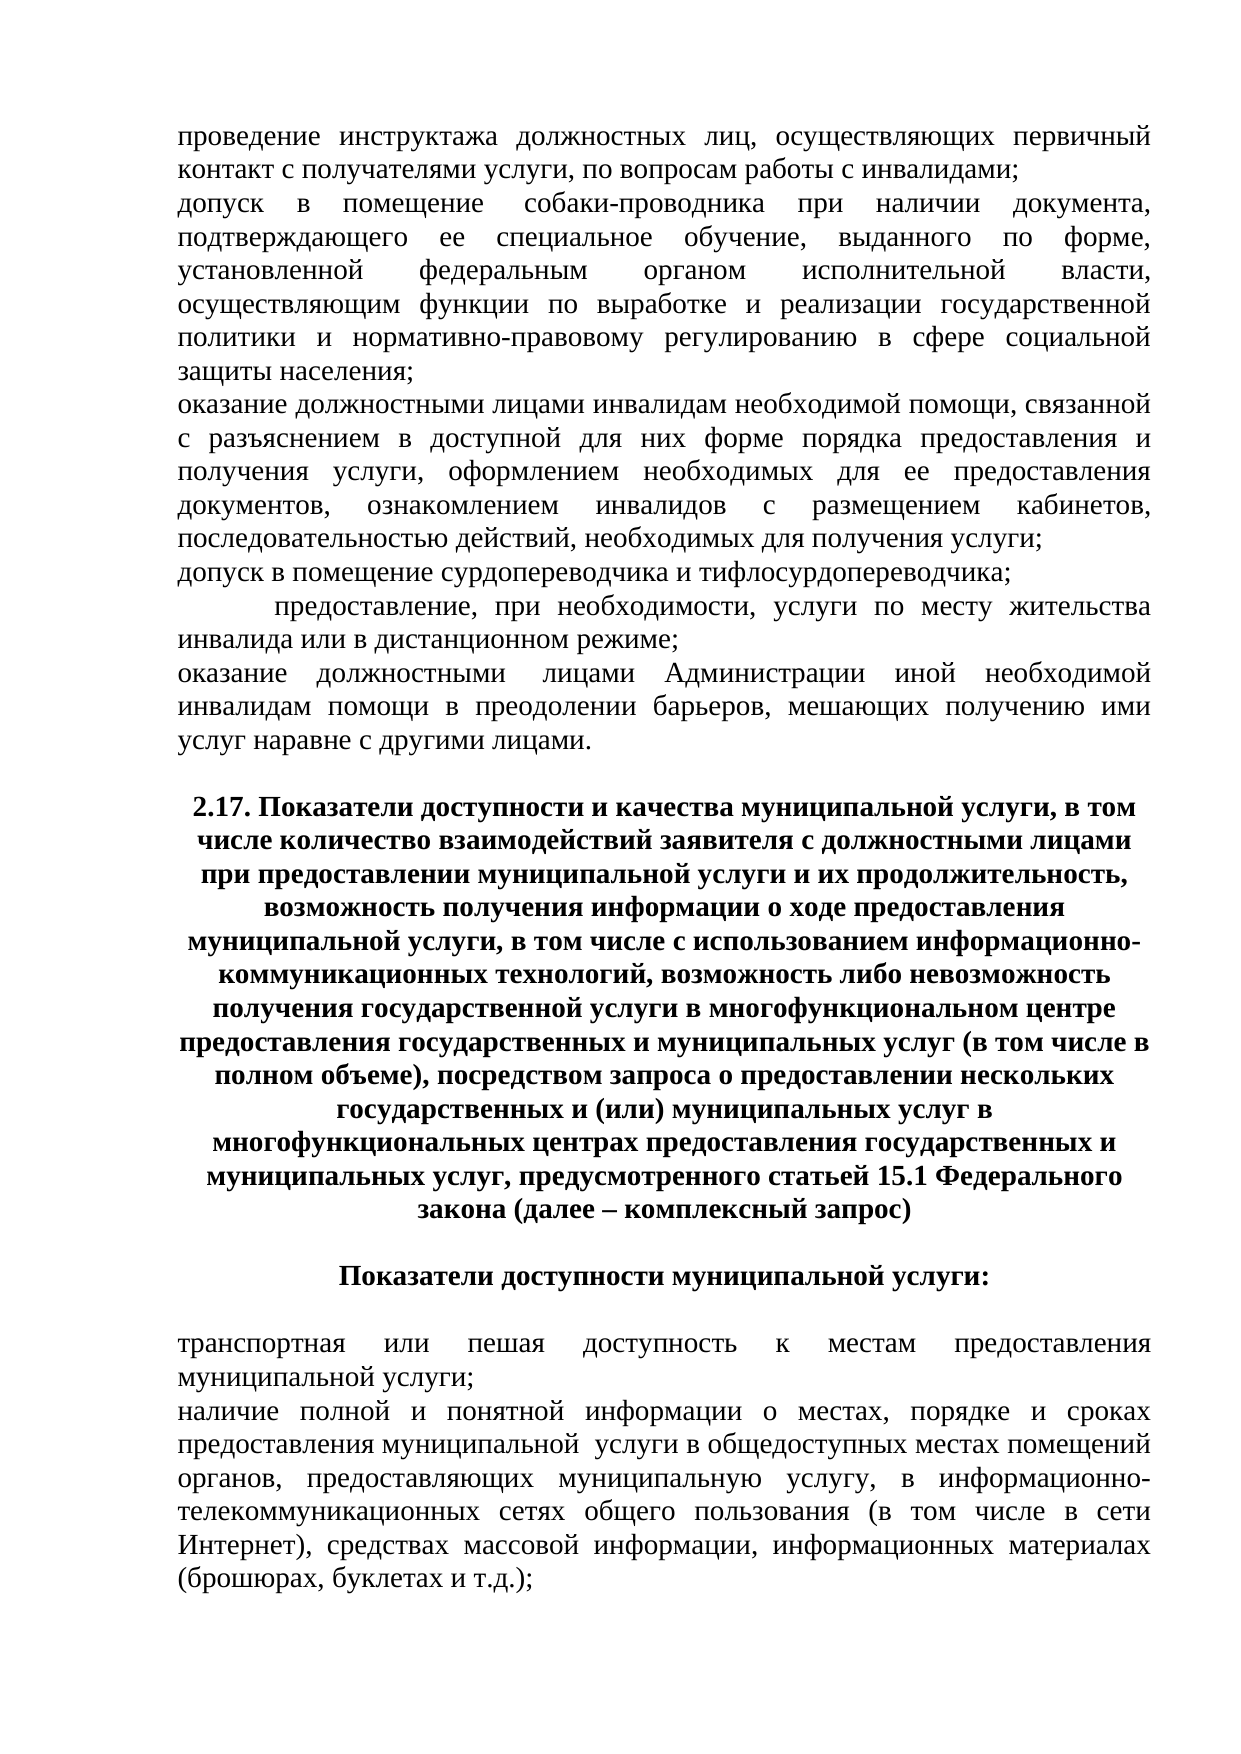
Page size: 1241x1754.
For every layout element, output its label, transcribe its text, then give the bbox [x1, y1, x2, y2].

text оказание должностными лицами инвалидам необходимой помощи, связанной с разъяснением в доступной для них форме порядка предоставления и получения услуги, оформлением необходимых для ее предоставления документов, ознакомлением инвалидов с размещением кабинетов, последовательностью действий, необходимых для получения услуги; [177, 386, 1152, 554]
text предоставление, при необходимости, услуги по месту жительства инвалида или в дистанционном режиме; [177, 588, 1152, 655]
text наличие полной и понятной информации о местах, порядке и сроках предоставления муниципальной услуги в общедоступных местах помещений органов, предоставляющих муниципальную услугу, в информационно-телекоммуникационных сетях общего пользования (в том числе в сети Интернет), средствах массовой информации, информационных материалах (брошюрах, буклетах и т.д.); [177, 1393, 1152, 1594]
text оказание должностными лицами Администрации иной необходимой инвалидам помощи в преодолении барьеров, мешающих получению ими услуг наравне с другими лицами. [177, 655, 1152, 755]
text транспортная или пешая доступность к местам предоставления муниципальной услуги; [177, 1326, 1152, 1393]
text допуск в помещение собаки-проводника при наличии документа, подтверждающего ее специальное обучение, выданного по форме, установленной федеральным органом исполнительной власти, осуществляющим функции по выработке и реализации государственной политики и нормативно-правовому регулированию в сфере социальной защиты населения; [177, 185, 1152, 386]
text 2.17. Показатели доступности и качества муниципальной услуги, в том числе количество взаимодействий заявителя с должностными лицами при предоставлении муниципальной услуги и их продолжительность, возможность получения информации о ходе предоставления муниципальной услуги, в том числе с использованием информационно-коммуникационных технологий, возможность либо невозможность получения государственной услуги в многофункциональном центре предоставления государственных и муниципальных услуг (в том числе в полном объеме), посредством запроса о предоставлении нескольких государственных и (или) муниципальных услуг в многофункциональных центрах предоставления государственных и муниципальных услуг, предусмотренного статьей 15.1 Федерального закона (далее – комплексный запрос) [177, 789, 1152, 1225]
text проведение инструктажа должностных лиц, осуществляющих первичный контакт с получателями услуги, по вопросам работы с инвалидами; [177, 118, 1152, 185]
text допуск в помещение сурдопереводчика и тифлосурдопереводчика; [177, 554, 1152, 588]
text Показатели доступности муниципальной услуги: [177, 1258, 1152, 1292]
